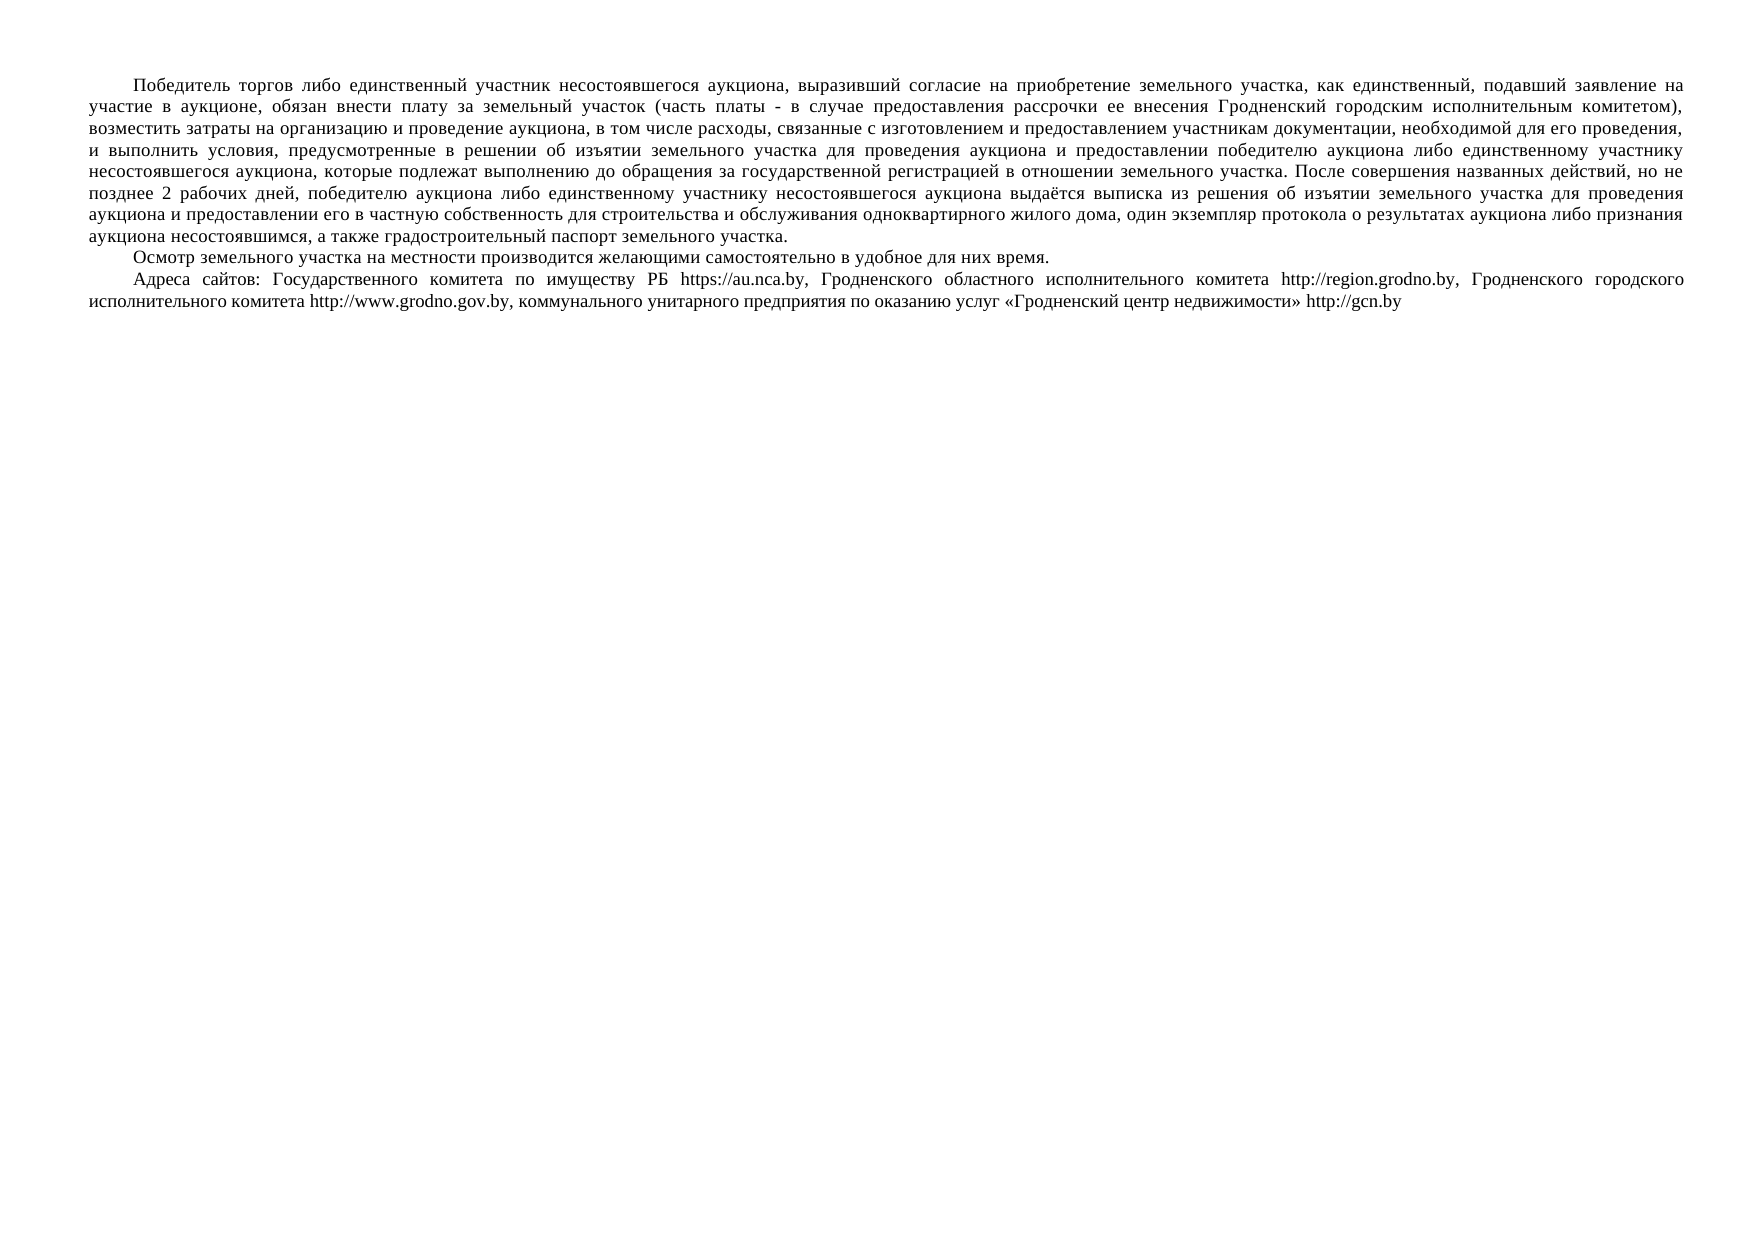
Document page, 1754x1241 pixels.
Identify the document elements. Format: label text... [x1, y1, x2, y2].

text Адреса сайтов: Государственного комитета по имуществу РБ https://au.nca.by, Гродненского областного исполнительного комитета http://region.grodno.by, Гродненского городского исполнительного комитета http://www.grodno.gov.by, коммунального унитарного предприятия по оказанию услуг «Гродненский центр недвижимости» http://gcn.by [89, 268, 1686, 311]
text Победитель торгов либо единственный участник несостоявшегося аукциона, выразивший согласие на приобретение земельного участка, как единственный, подавший заявление на участие в аукционе, обязан внести плату за земельный участок (часть платы - в случае предоставления рассрочки ее внесения Гродненский городским исполнительным комитетом), возместить затраты на организацию и проведение аукциона, в том числе расходы, связанные с изготовлением и предоставлением участникам документации, необходимой для его проведения, и выполнить условия, предусмотренные в решении об изъятии земельного участка для проведения аукциона и предоставлении победителю аукциона либо единственному участнику несостоявшегося аукциона, которые подлежат выполнению до обращения за государственной регистрацией в отношении земельного участка. После совершения названных действий, но не позднее 2 рабочих дней, победителю аукциона либо единственному участнику несостоявшегося аукциона выдаётся выписка из решения об изъятии земельного участка для проведения аукциона и предоставлении его в частную собственность для строительства и обслуживания одноквартирного жилого дома, один экземпляр протокола о результатах аукциона либо признания аукциона несостоявшимся, а также градостроительный паспорт земельного участка. [89, 74, 1686, 246]
text Осмотр земельного участка на местности производится желающими самостоятельно в удобное для них время. [89, 246, 1686, 268]
